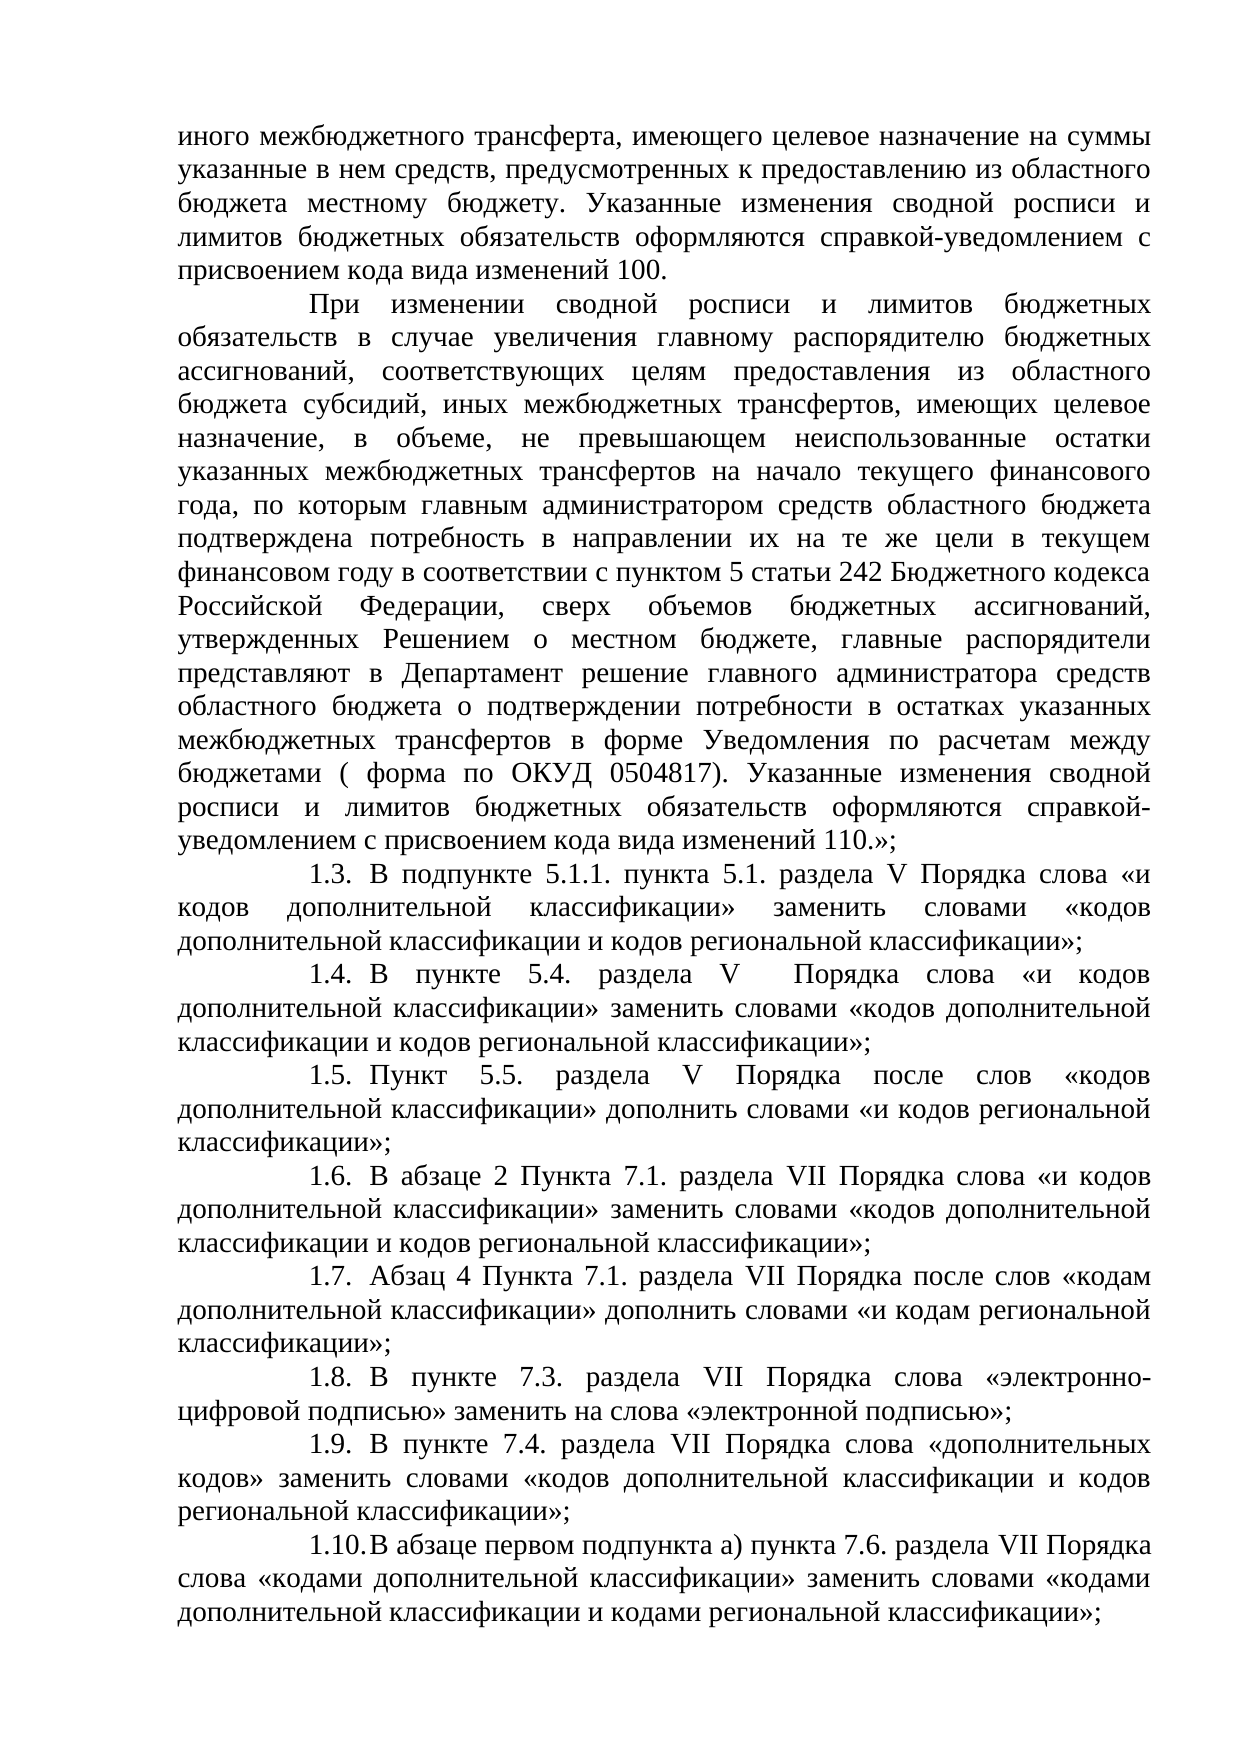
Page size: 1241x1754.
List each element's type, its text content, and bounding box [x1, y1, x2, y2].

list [177, 118, 1152, 286]
list В подпункте 5.1.1. пункта 5.1. раздела V Порядка слова «и кодов дополнительной классификации» заменить словами «кодов дополнительной классификации и кодов региональной классификации»; [177, 856, 1152, 957]
list В пункте 5.4. раздела V Порядка слова «и кодов дополнительной классификации» заменить словами «кодов дополнительной классификации и кодов региональной классификации»; [177, 957, 1152, 1057]
list Пункт 5.5. раздела V Порядка после слов «кодов дополнительной классификации» дополнить словами «и кодов региональной классификации»; [177, 1057, 1152, 1158]
list В пункте 7.3. раздела VII Порядка слова «электронно-цифровой подписью» заменить на слова «электронной подписью»; [177, 1359, 1152, 1426]
list В абзаце первом подпункта а) пункта 7.6. раздела VII Порядка слова «кодами дополнительной классификации» заменить словами «кодами дополнительной классификации и кодами региональной классификации»; [177, 1527, 1152, 1627]
list В абзаце 2 Пункта 7.1. раздела VII Порядка слова «и кодов дополнительной классификации» заменить словами «кодов дополнительной классификации и кодов региональной классификации»; [177, 1158, 1152, 1258]
list Абзац 4 Пункта 7.1. раздела VII Порядка после слов «кодам дополнительной классификации» дополнить словами «и кодам региональной классификации»; [177, 1258, 1152, 1359]
list При изменении сводной росписи и лимитов бюджетных обязательств в случае увеличения главному распорядителю бюджетных ассигнований, соответствующих целям предоставления из областного бюджета субсидий, иных межбюджетных трансфертов, имеющих целевое назначение, в объеме, не превышающем неиспользованные остатки указанных межбюджетных трансфертов на начало текущего финансового года, по которым главным администратором средств областного бюджета подтверждена потребность в направлении их на те же цели в текущем финансовом году в соответствии с пунктом 5 статьи 242 Бюджетного кодекса Российской Федерации, сверх объемов бюджетных ассигнований, утвержденных Решением о местном бюджете, главные распорядители представляют в Департамент решение главного администратора средств областного бюджета о подтверждении потребности в остатках указанных межбюджетных трансфертов в форме Уведомления по расчетам между бюджетами ( форма по ОКУД 0504817). Указанные изменения сводной росписи и лимитов бюджетных обязательств оформляются справкой-уведомлением с присвоением кода вида изменений 110.»; [177, 286, 1152, 856]
list В пункте 7.4. раздела VII Порядка слова «дополнительных кодов» заменить словами «кодов дополнительной классификации и кодов региональной классификации»; [177, 1426, 1152, 1527]
